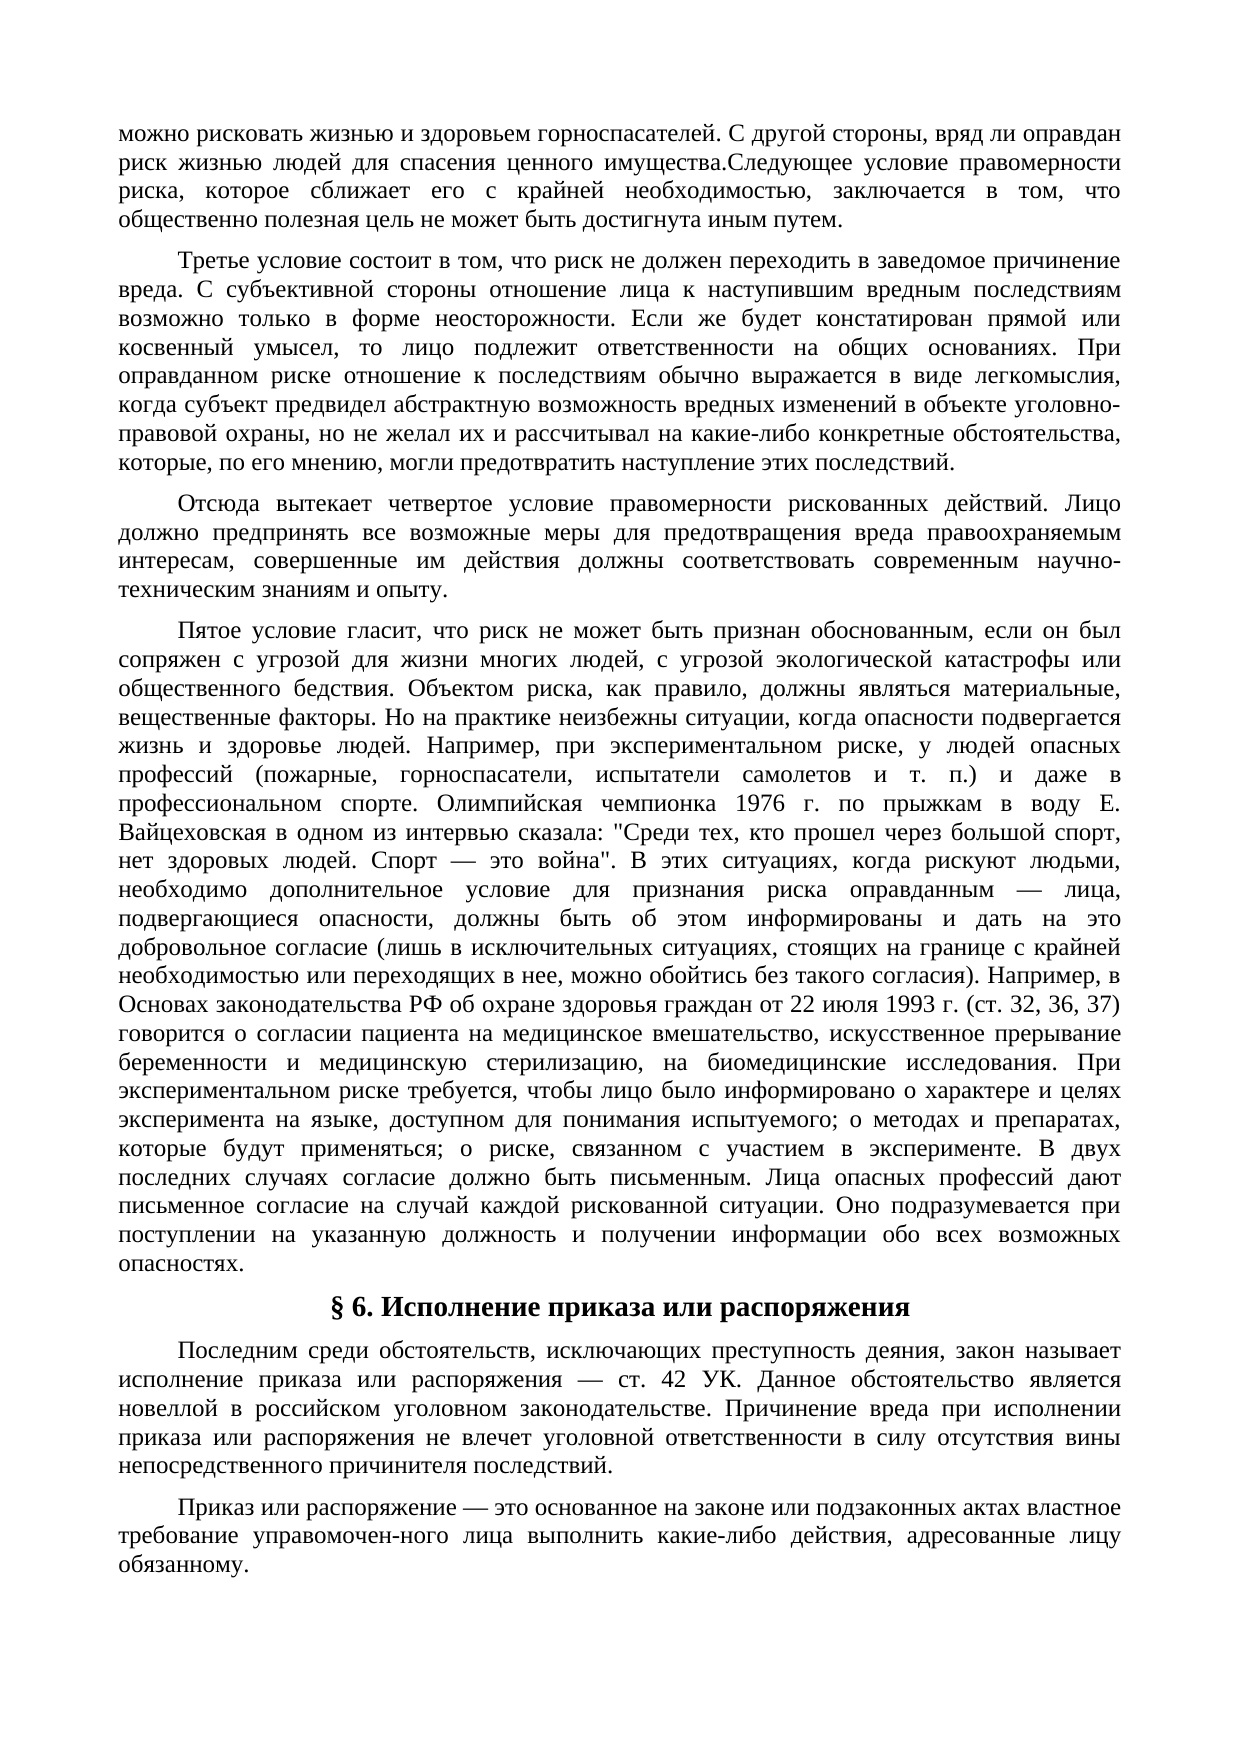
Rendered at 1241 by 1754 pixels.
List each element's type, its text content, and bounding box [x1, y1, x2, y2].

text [118, 118, 1122, 233]
text § 6. Исполнение приказа или распоряжения [118, 1289, 1122, 1323]
text Третье условие состоит в том, что риск не должен переходить в заведомое причинение вреда. С субъективной стороны отношение лица к наступившим вредным последствиям возможно только в форме неосторожности. Если же будет констатирован прямой или косвенный умысел, то лицо подлежит ответственности на общих основаниях. При оправданном риске отношение к последствиям обычно выражается в виде легкомыслия, когда субъект предвидел абстрактную возможность вредных изменений в объекте уголовно-правовой охраны, но не желал их и рассчитывал на какие-либо конкретные обстоятельства, которые, по его мнению, могли предотвратить наступление этих последствий. [118, 246, 1122, 476]
text Пятое условие гласит, что риск не может быть признан обоснованным, если он был сопряжен с угрозой для жизни многих людей, с угрозой экологической катастрофы или общественного бедствия. Объектом риска, как правило, должны являться материальные, вещественные факторы. Но на практике неизбежны ситуации, когда опасности подвергается жизнь и здоровье людей. Например, при экспериментальном риске, у людей опасных профессий (пожарные, горноспасатели, испытатели самолетов и т. п.) и даже в профессиональном спорте. Олимпийская чемпионка 1976 г. по прыжкам в воду Е. Вайцеховская в одном из интервью сказала: "Среди тех, кто прошел через большой спорт, нет здоровых людей. Спорт — это война". В этих ситуациях, когда рискуют людьми, необходимо дополнительное условие для признания риска оправданным — лица, подвергающиеся опасности, должны быть об этом информированы и дать на это добровольное согласие (лишь в исключительных ситуациях, стоящих на границе с крайней необходимостью или переходящих в нее, можно обойтись без такого согласия). Например, в Основах законодательства РФ об охране здоровья граждан от 22 июля 1993 г. (ст. 32, 36, 37) говорится о согласии пациента на медицинское вмешательство, искусственное прерывание беременности и медицинскую стерилизацию, на биомедицинские исследования. При экспериментальном риске требуется, чтобы лицо было информировано о характере и целях эксперимента на языке, доступном для понимания испытуемого; о методах и препаратах, которые будут применяться; о риске, связанном с участием в эксперименте. В двух последних случаях согласие должно быть письменным. Лица опасных профессий дают письменное согласие на случай каждой рискованной ситуации. Оно подразумевается при поступлении на указанную должность и получении информации обо всех возможных опасностях. [118, 616, 1122, 1277]
text Последним среди обстоятельств, исключающих преступность деяния, закон называет исполнение приказа или распоряжения — ст. 42 УК. Данное обстоятельство является новеллой в российском уголовном законодательстве. Причинение вреда при исполнении приказа или распоряжения не влечет уголовной ответственности в силу отсутствия вины непосредственного причинителя последствий. [118, 1335, 1122, 1479]
text Отсюда вытекает четвертое условие правомерности рискованных действий. Лицо должно предпринять все возможные меры для предотвращения вреда правоохраняемым интересам, совершенные им действия должны соответствовать современным научно-техническим знаниям и опыту. [118, 488, 1122, 603]
text Приказ или распоряжение — это основанное на законе или подзаконных актах властное требование управомочен-ного лица выполнить какие-либо действия, адресованные лицу обязанному. [118, 1492, 1122, 1578]
